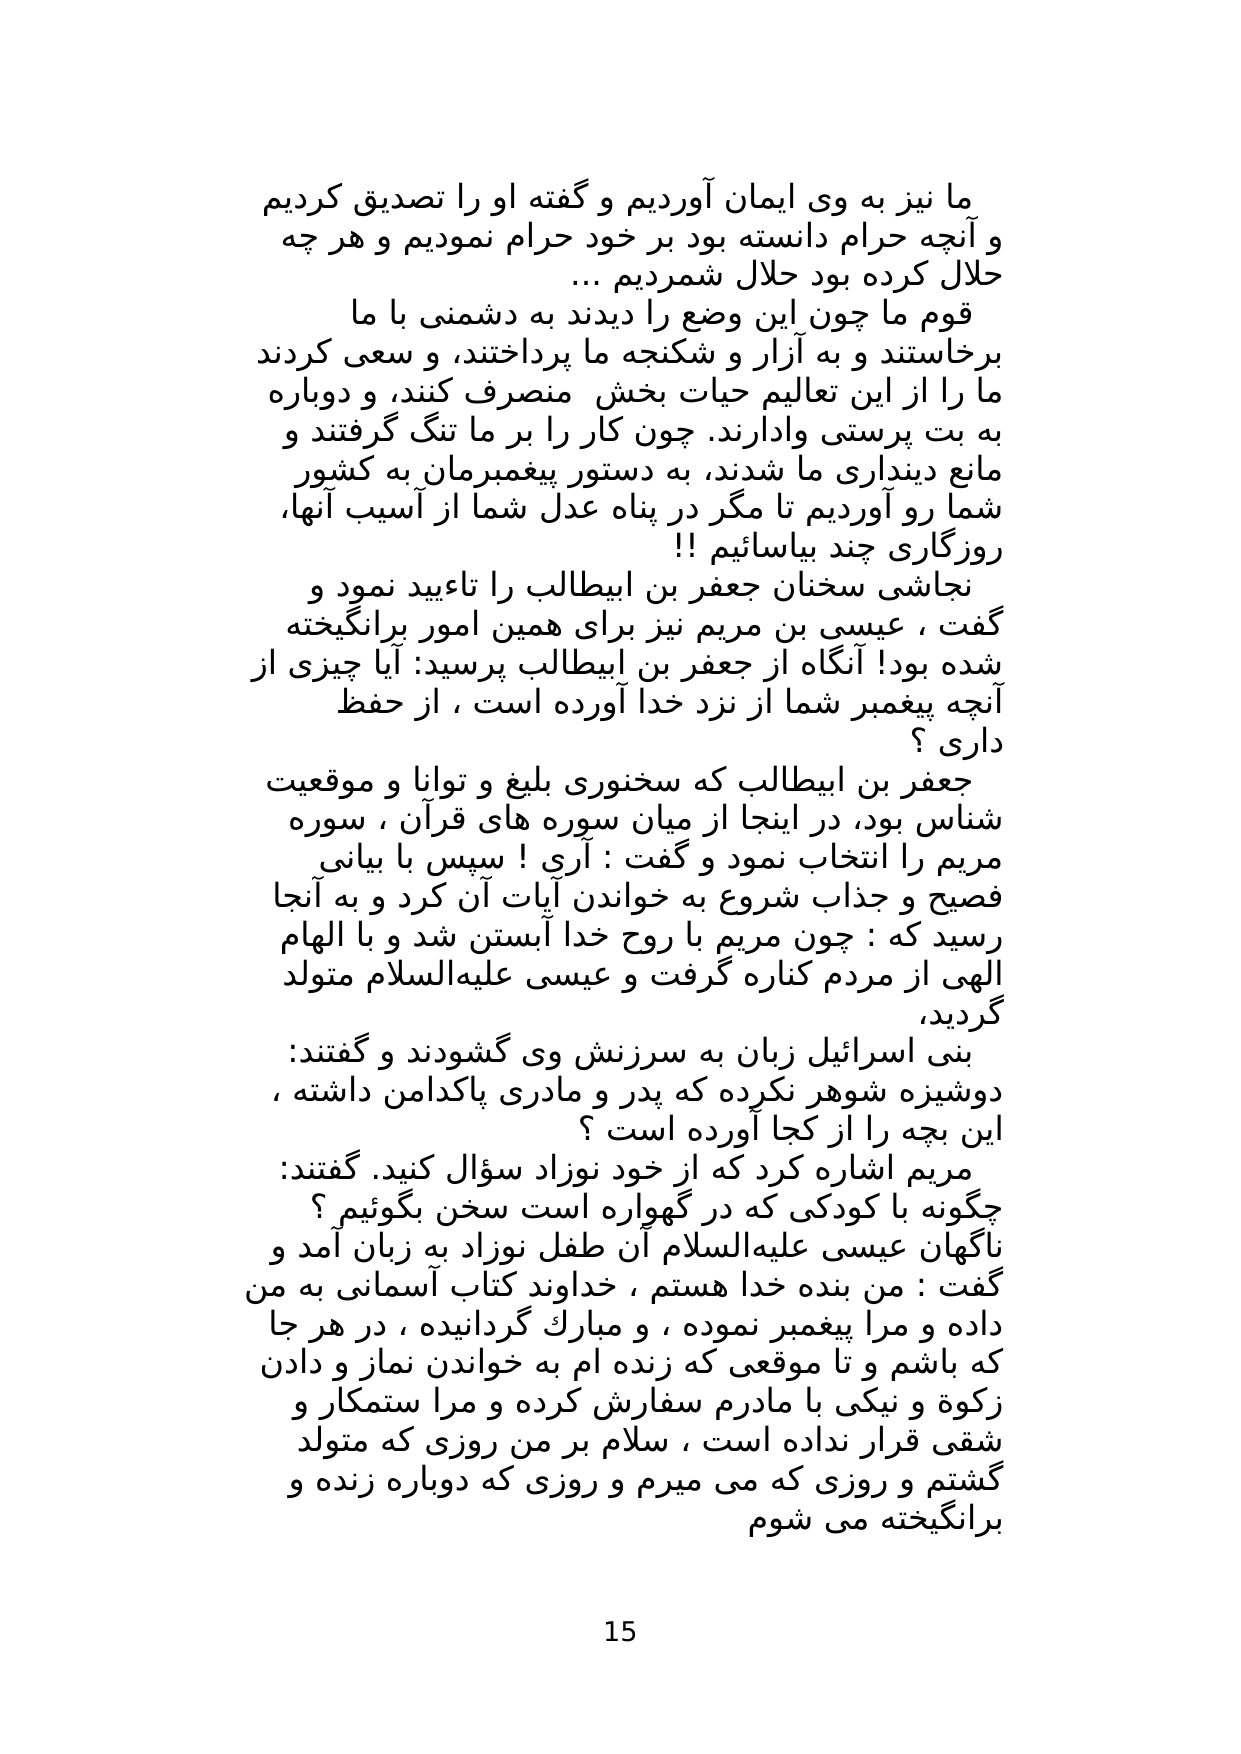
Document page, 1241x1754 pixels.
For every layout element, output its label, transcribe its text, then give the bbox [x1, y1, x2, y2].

text قوم ما چون اين وضع را ديدند به دشمنى با ما برخاستند و به آزار و شكنجه ما پرداختند، و سعى كردند ما را از اين تعاليم حيات بخش ‍ منصرف كنند، و دوباره به بت پرستى وادارند. چون كار را بر ما تنگ گرفتند و مانع ديندارى ما شدند، به دستور پيغمبرمان به كشور شما رو آورديم تا مگر در پناه عدل شما از آسيب آنها، روزگارى چند بياسائيم !! [236, 294, 1004, 566]
text بنی اسرائيل زبان به سرزنش وى گشودند و گفتند: دوشيزه شوهر نكرده كه پدر و مادرى پاكدامن داشته ، اين بچه را از كجا آورده است ؟ [236, 1032, 1004, 1148]
text مريم اشاره كرد كه از خود نوزاد سؤال كنيد. گفتند: چگونه با كودكى كه در گهواره است سخن بگوئيم ؟ ناگهان عيسى عليه‌السلام آن طفل نوزاد به زبان آمد و گفت : من بنده خدا هستم ، خداوند كتاب آسمانى به من داده و مرا پيغمبر نموده ، و مبارك گردانيده ، در هر جا كه باشم و تا موقعى كه زنده ام به خواندن نماز و دادن زكوة و نيكى با مادرم سفارش كرده و مرا ستمكار و شقى قرار نداده است ، سلام بر من روزى كه متولد گشتم و روزى كه مى ميرم و روزى كه دوباره زنده و برانگيخته مى شوم [236, 1148, 1004, 1537]
text جعفر بن ابيطالب كه سخنورى بليغ و توانا و موقعيت شناس بود، در اينجا از ميان سوره هاى قرآن ، سوره مريم را انتخاب نمود و گفت : آرى ! سپس با بيانى فصيح و جذاب شروع به خواندن آيات آن كرد و به آنجا رسيد كه : چون مريم با روح خدا آبستن شد و با الهام الهى از مردم كناره گرفت و عيسى عليه‌السلام متولد گرديد، [236, 760, 1004, 1032]
text نجاشى سخنان جعفر بن ابيطالب را تاءييد نمود و گفت ، عيسى بن مريم نيز براى همين امور برانگيخته شده بود! آنگاه از جعفر بن ابيطالب پرسيد: آيا چيزى از آنچه پيغمبر شما از نزد خدا آورده است ، از حفظ دارى ؟ [236, 566, 1004, 760]
text ما نيز به وى ايمان آورديم و گفته او را تصديق كرديم و آنچه حرام دانسته بود بر خود حرام نموديم و هر چه حلال كرده بود حلال شمرديم ... [236, 177, 1004, 294]
